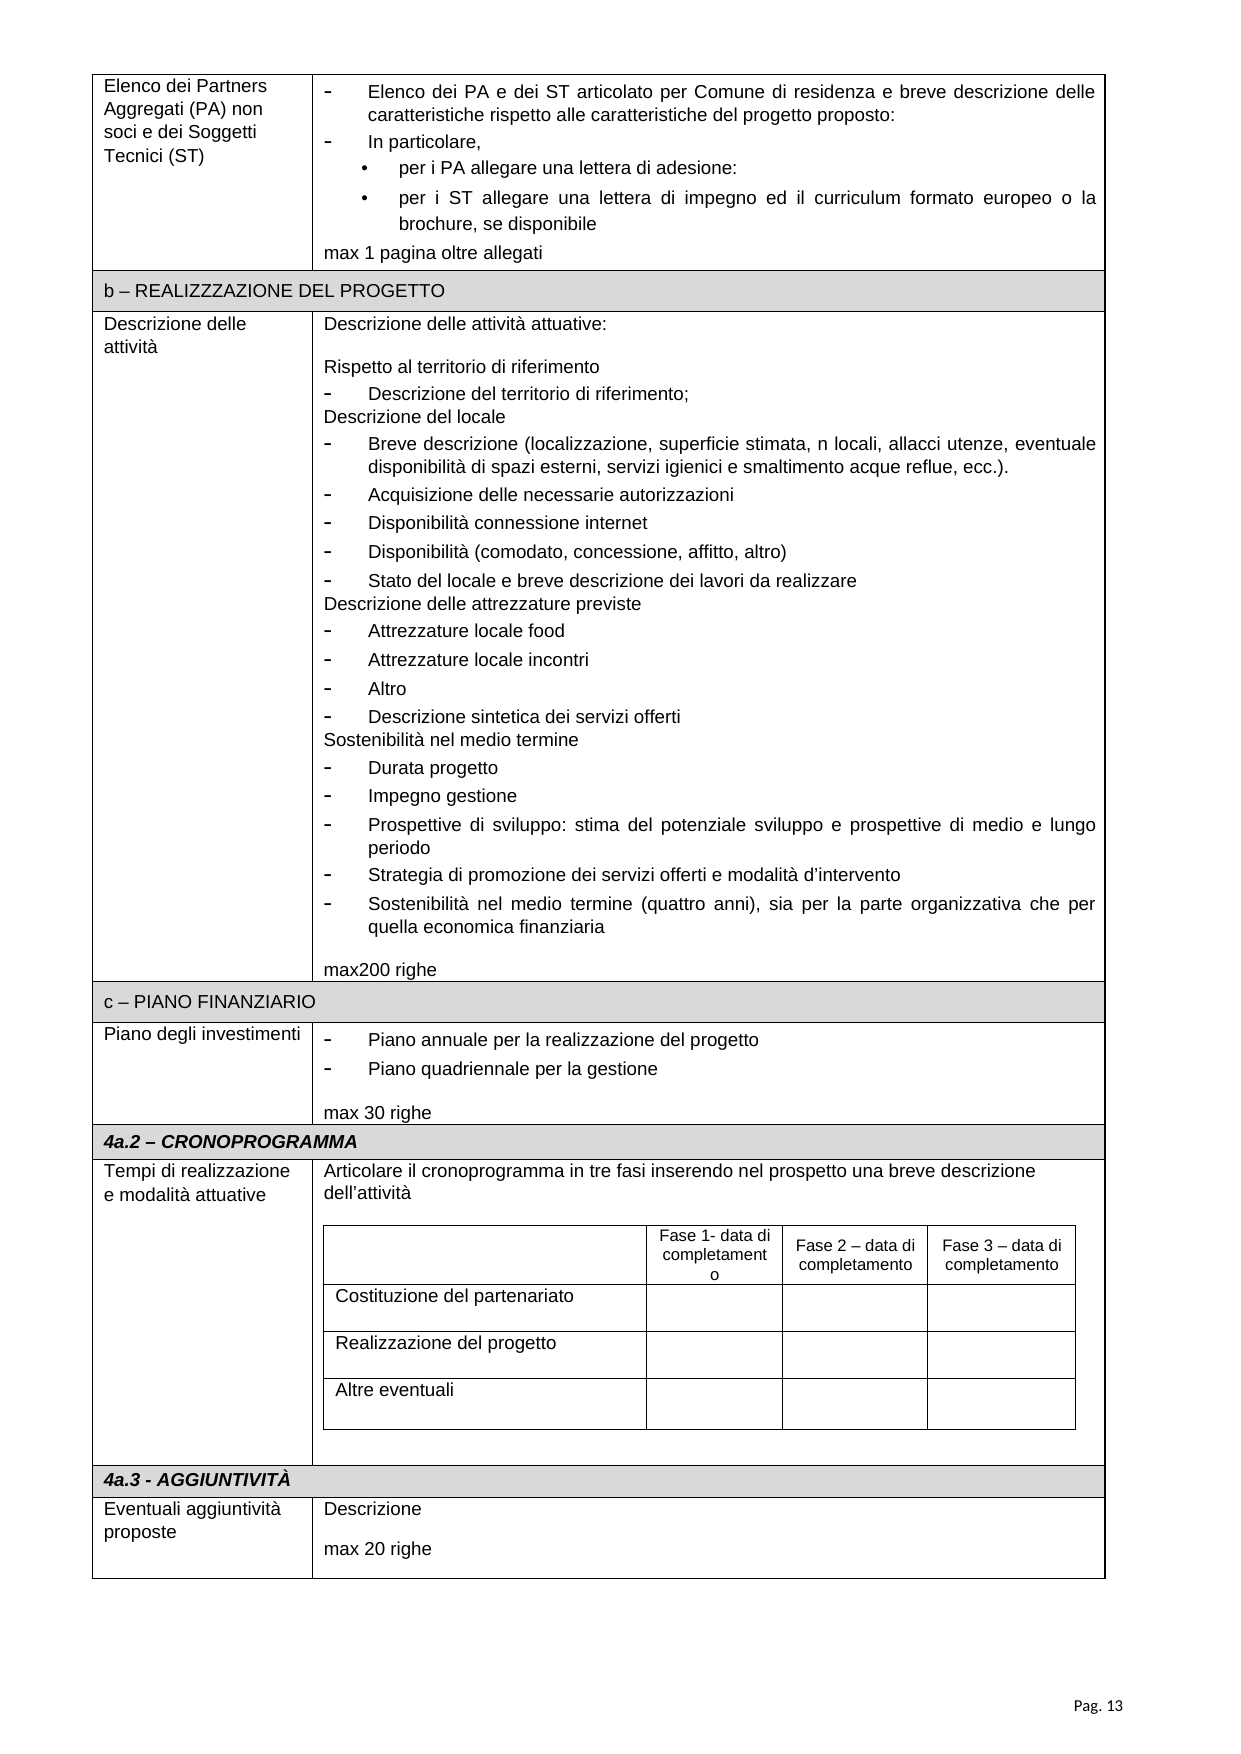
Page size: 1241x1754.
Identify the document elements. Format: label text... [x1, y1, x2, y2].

table_cell b – REALIZZZAZIONE DEL PROGETTO [93, 271, 1104, 311]
table_cell Piano degli investimenti [93, 1023, 312, 1124]
table_cell Tempi di realizzazione e modalità attuative [93, 1160, 312, 1465]
table_cell Descrizione delle attività [93, 312, 312, 981]
table_cell Eventuali aggiuntività proposte [93, 1498, 312, 1578]
table_cell 4a.2 – CRONOPROGRAMMA [93, 1125, 1104, 1159]
table_cell Elenco dei PA e dei ST articolato per Comune di residenza e breve descrizione delle caratteristiche rispetto alle caratteristiche del progetto proposto: In particolare, per i PA allegare una lettera di adesione: per i ST allegare una lettera di impegno ed il curriculum formato europeo o la brochure, se disponibile max 1 pagina oltre allegati [313, 75, 1104, 270]
table_cell Articolare il cronoprogramma in tre fasi inserendo nel prospetto una breve descrizione dell’attività [313, 1160, 1104, 1465]
table_cell Elenco dei Partners Aggregati (PA) non soci e dei Soggetti Tecnici (ST) [93, 75, 312, 270]
table_cell Piano annuale per la realizzazione del progetto Piano quadriennale per la gestione max 30 righe [313, 1023, 1104, 1124]
table_cell 4a.3 - AGGIUNTIVITÀ [93, 1466, 1104, 1497]
table_cell c – PIANO FINANZIARIO [93, 982, 1104, 1022]
table_cell Descrizione max 20 righe [313, 1498, 1104, 1578]
table_cell Descrizione delle attività attuative: Rispetto al territorio di riferimento Descrizione del territorio di riferimento; Descrizione del locale Breve descrizione (localizzazione, superficie stimata, n locali, allacci utenze, eventuale disponibilità di spazi esterni, servizi igienici e smaltimento acque reflue, ecc.). Acquisizione delle necessarie autorizzazioni Disponibilità connessione internet Disponibilità (comodato, concessione, affitto, altro) Stato del locale e breve descrizione dei lavori da realizzare Descrizione delle attrezzature previste Attrezzature locale food Attrezzature locale incontri Altro Descrizione sintetica dei servizi offerti Sostenibilità nel medio termine Durata progetto Impegno gestione Prospettive di sviluppo: stima del potenziale sviluppo e prospettive di medio e lungo periodo Strategia di promozione dei servizi offerti e modalità d’intervento Sostenibilità nel medio termine (quattro anni), sia per la parte organizzativa che per quella economica finanziaria max200 righe [313, 312, 1104, 981]
